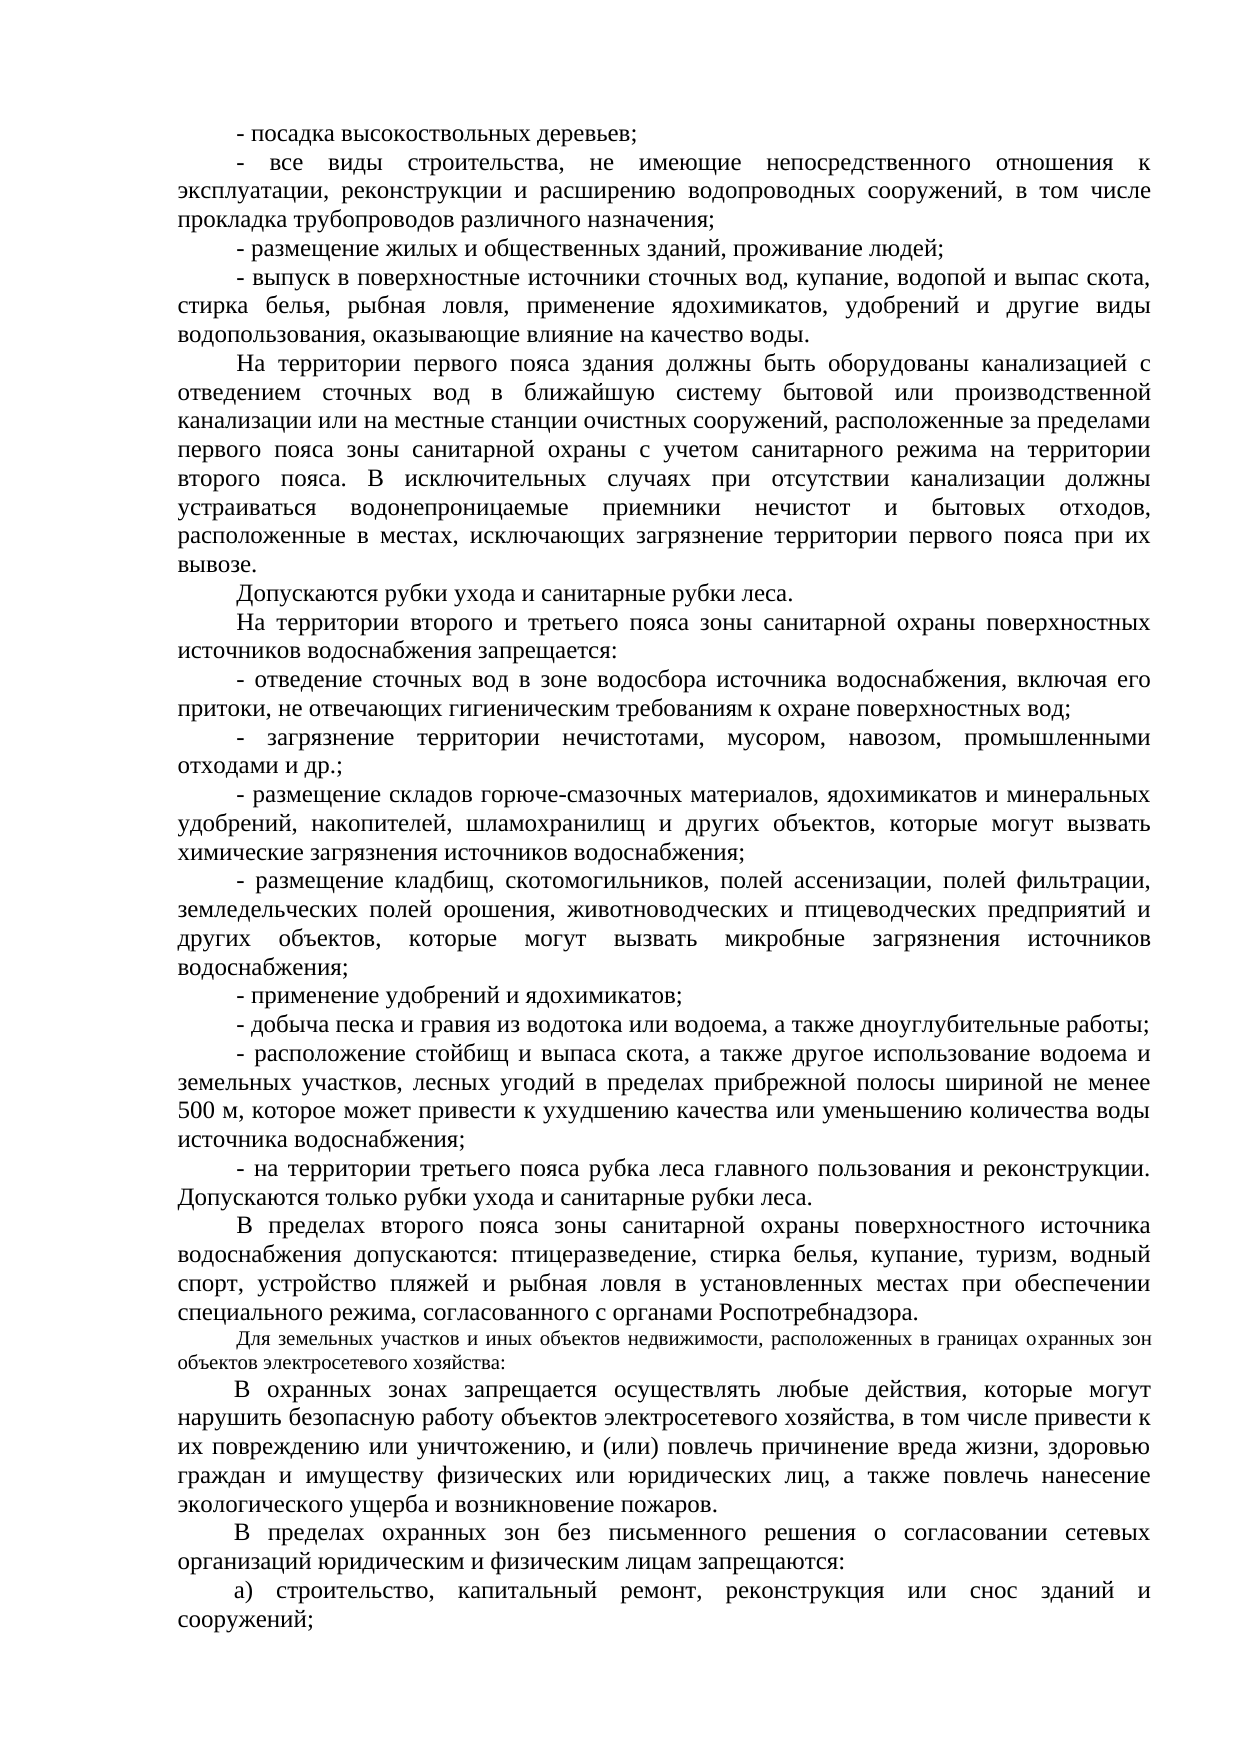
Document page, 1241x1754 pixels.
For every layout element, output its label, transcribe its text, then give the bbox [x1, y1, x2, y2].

text - применение удобрений и ядохимикатов; [177, 981, 1152, 1009]
text Допускаются рубки ухода и санитарные рубки леса. [177, 578, 1152, 607]
text а) строительство, капитальный ремонт, реконструкция или снос зданий и сооружений; [177, 1575, 1152, 1632]
text На территории второго и третьего пояса зоны санитарной охраны поверхностных источников водоснабжения запрещается: [177, 607, 1152, 664]
text - размещение складов горюче-смазочных материалов, ядохимикатов и минеральных удобрений, накопителей, шламохранилищ и других объектов, которые могут вызвать химические загрязнения источников водоснабжения; [177, 779, 1152, 866]
text - на территории третьего пояса рубка леса главного пользования и реконструкции. Допускаются только рубки ухода и санитарные рубки леса. [177, 1153, 1152, 1211]
text - расположение стойбищ и выпаса скота, а также другое использование водоема и земельных участков, лесных угодий в пределах прибрежной полосы шириной не менее , которое может привести к ухудшению качества или уменьшению количества воды источника водоснабжения; [177, 1038, 1152, 1153]
text На территории первого пояса здания должны быть оборудованы канализацией с отведением сточных вод в ближайшую систему бытовой или производственной канализации или на местные станции очистных сооружений, расположенные за пределами первого пояса зоны санитарной охраны с учетом санитарного режима на территории второго пояса. В исключительных случаях при отсутствии канализации должны устраиваться водонепроницаемые приемники нечистот и бытовых отходов, расположенные в местах, исключающих загрязнение территории первого пояса при их вывозе. [177, 348, 1152, 578]
text - выпуск в поверхностные источники сточных вод, купание, водопой и выпас скота, стирка белья, рыбная ловля, применение ядохимикатов, удобрений и другие виды водопользования, оказывающие влияние на качество воды. [177, 262, 1152, 348]
text - загрязнение территории нечистотами, мусором, навозом, промышленными отходами и др.; [177, 722, 1152, 779]
text - все виды строительства, не имеющие непосредственного отношения к эксплуатации, реконструкции и расширению водопроводных сооружений, в том числе прокладка трубопроводов различного назначения; [177, 147, 1152, 233]
text - размещение жилых и общественных зданий, проживание людей; [177, 233, 1152, 262]
text - посадка высокоствольных деревьев; [177, 118, 1152, 147]
text - добыча песка и гравия из водотока или водоема, а также дноуглубительные работы; [177, 1009, 1152, 1038]
text В пределах охранных зон без письменного решения о согласовании сетевых организаций юридическим и физическим лицам запрещаются: [177, 1517, 1152, 1575]
text В охранных зонах запрещается осуществлять любые действия, которые могут нарушить безопасную работу объектов электросетевого хозяйства, в том числе привести к их повреждению или уничтожению, и (или) повлечь причинение вреда жизни, здоровью граждан и имуществу физических или юридических лиц, а также повлечь нанесение экологического ущерба и возникновение пожаров. [177, 1374, 1152, 1517]
text - размещение кладбищ, скотомогильников, полей ассенизации, полей фильтрации, земледельческих полей орошения, животноводческих и птицеводческих предприятий и других объектов, которые могут вызвать микробные загрязнения источников водоснабжения; [177, 866, 1152, 981]
text Для земельных участков и иных объектов недвижимости, расположенных в границах охранных зон объектов электросетевого хозяйства: [177, 1326, 1152, 1374]
text - отведение сточных вод в зоне водосбора источника водоснабжения, включая его притоки, не отвечающих гигиеническим требованиям к охране поверхностных вод; [177, 664, 1152, 722]
text В пределах второго пояса зоны санитарной охраны поверхностного источника водоснабжения допускаются: птицеразведение, стирка белья, купание, туризм, водный спорт, устройство пляжей и рыбная ловля в установленных местах при обеспечении специального режима, согласованного с органами Роспотребнадзора. [177, 1211, 1152, 1326]
